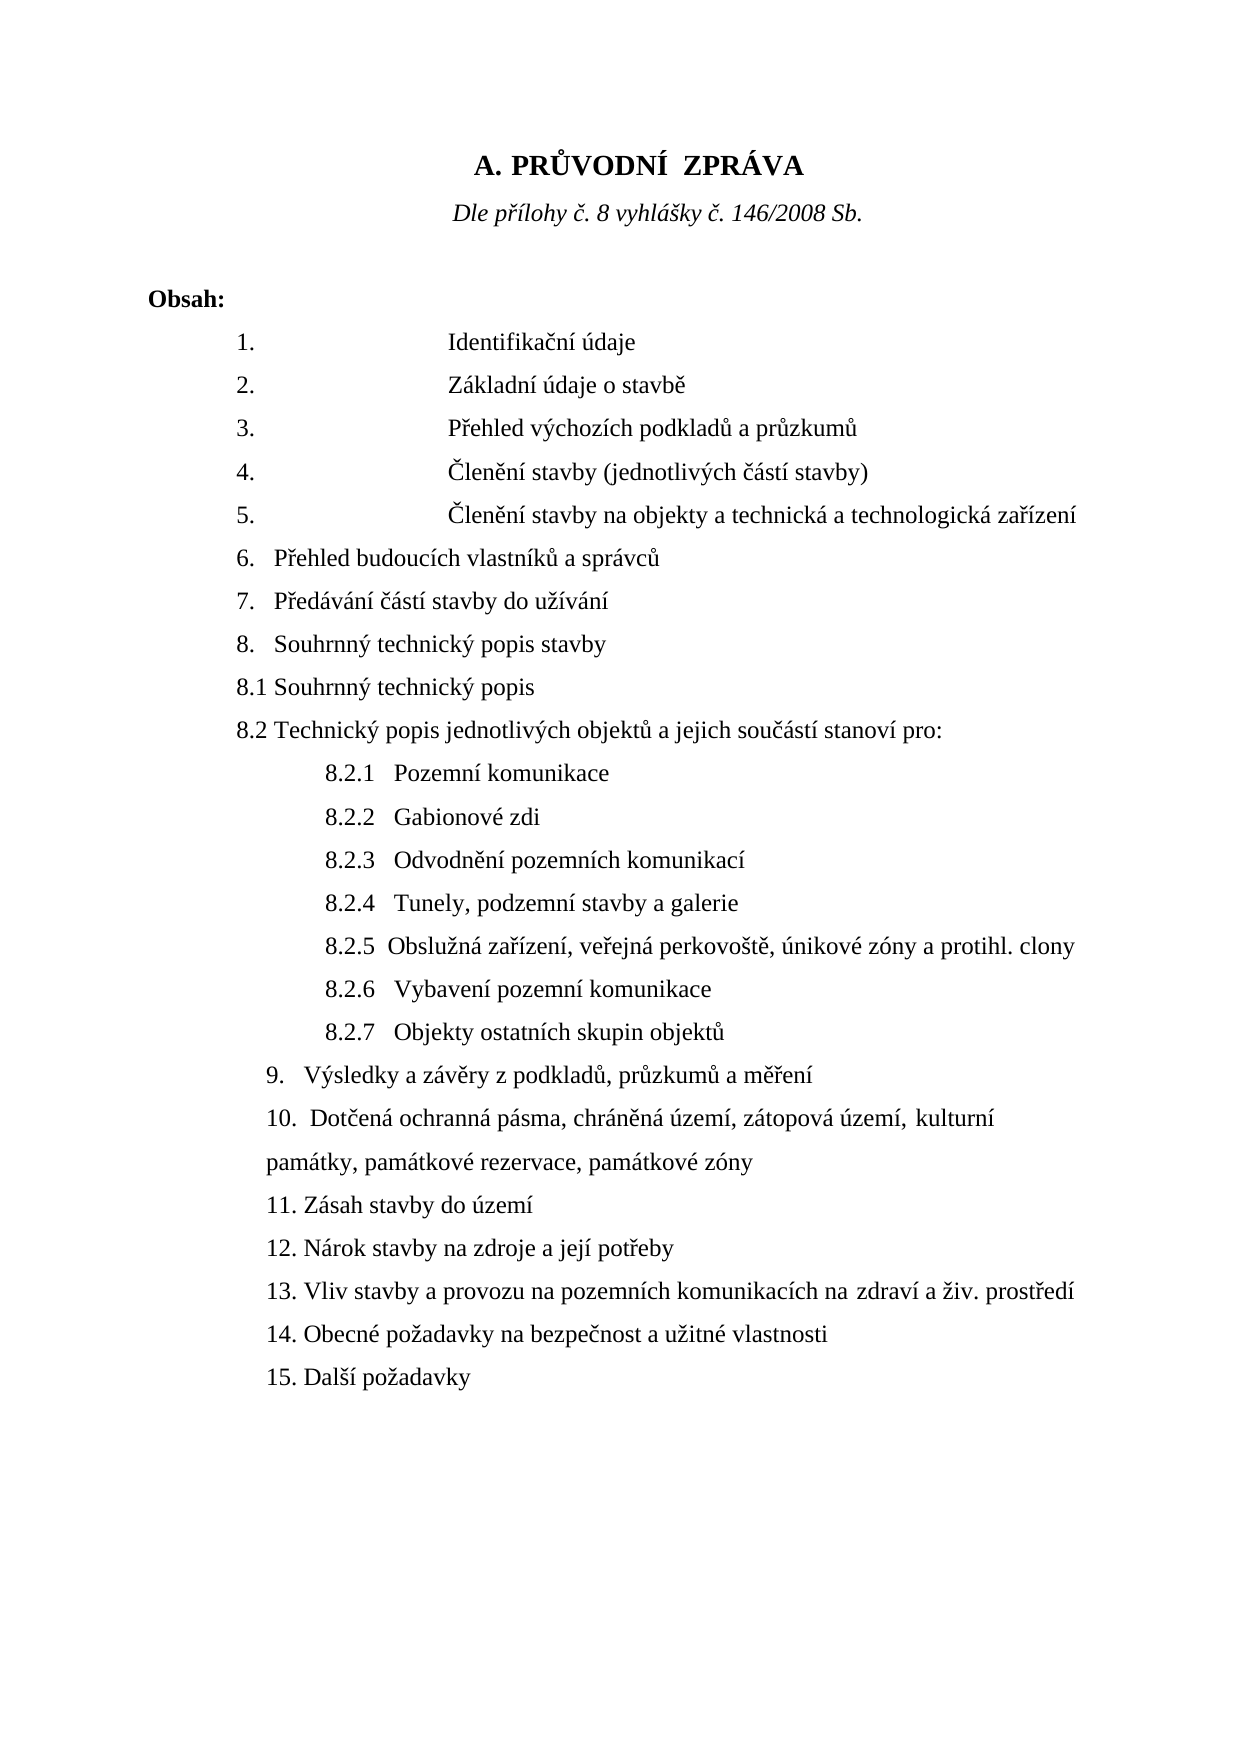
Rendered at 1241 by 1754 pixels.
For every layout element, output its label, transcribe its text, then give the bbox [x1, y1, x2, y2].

text 8. Souhrnný technický popis stavby [236, 629, 1093, 658]
list Identifikační údaje [236, 327, 1093, 356]
text 8.1 Souhrnný technický popis [236, 672, 1093, 701]
text 13. Vliv stavby a provozu na pozemních komunikacích na zdraví a živ. prostředí [236, 1276, 1093, 1305]
text 10. Dotčená ochranná pásma, chráněná území, zátopová území, kulturní památky, památkové rezervace, památkové zóny [236, 1103, 1093, 1175]
text 8.2.6 Vybavení pozemní komunikace [236, 974, 1093, 1003]
text 14. Obecné požadavky na bezpečnost a užitné vlastnosti [236, 1319, 1093, 1348]
text 6. Přehled budoucích vlastníků a správců [236, 543, 1093, 572]
text Obsah: [148, 284, 1093, 313]
text 8.2 Technický popis jednotlivých objektů a jejich součástí stanoví pro: [236, 715, 1093, 744]
text 9. Výsledky a závěry z podkladů, průzkumů a měření [236, 1060, 1093, 1089]
text 11. Zásah stavby do území [236, 1190, 1093, 1218]
list Členění stavby na objekty a technická a technologická zařízení [236, 500, 1093, 528]
text Dle přílohy č. 8 vyhlášky č. 146/2008 Sb. [223, 198, 1093, 227]
text 8.2.5 Obslužná zařízení, veřejná perkovoště, únikové zóny a protihl. clony [236, 931, 1093, 960]
text 8.2.1 Pozemní komunikace [236, 758, 1093, 787]
text 8.2.3 Odvodnění pozemních komunikací [236, 845, 1093, 873]
list Přehled výchozích podkladů a průzkumů [236, 413, 1093, 442]
text 15. Další požadavky [236, 1362, 1093, 1391]
text 8.2.2 Gabionové zdi [236, 802, 1093, 830]
text 8.2.4 Tunely, podzemní stavby a galerie [236, 888, 1093, 917]
text 7. Předávání částí stavby do užívání [236, 586, 1093, 615]
text 12. Nárok stavby na zdroje a její potřeby [236, 1233, 1093, 1262]
text 8.2.7 Objekty ostatních skupin objektů [236, 1017, 1093, 1046]
list PRŮVODNÍ ZPRÁVA [185, 148, 1093, 181]
list Základní údaje o stavbě [236, 370, 1093, 399]
list Členění stavby (jednotlivých částí stavby) [236, 457, 1093, 485]
